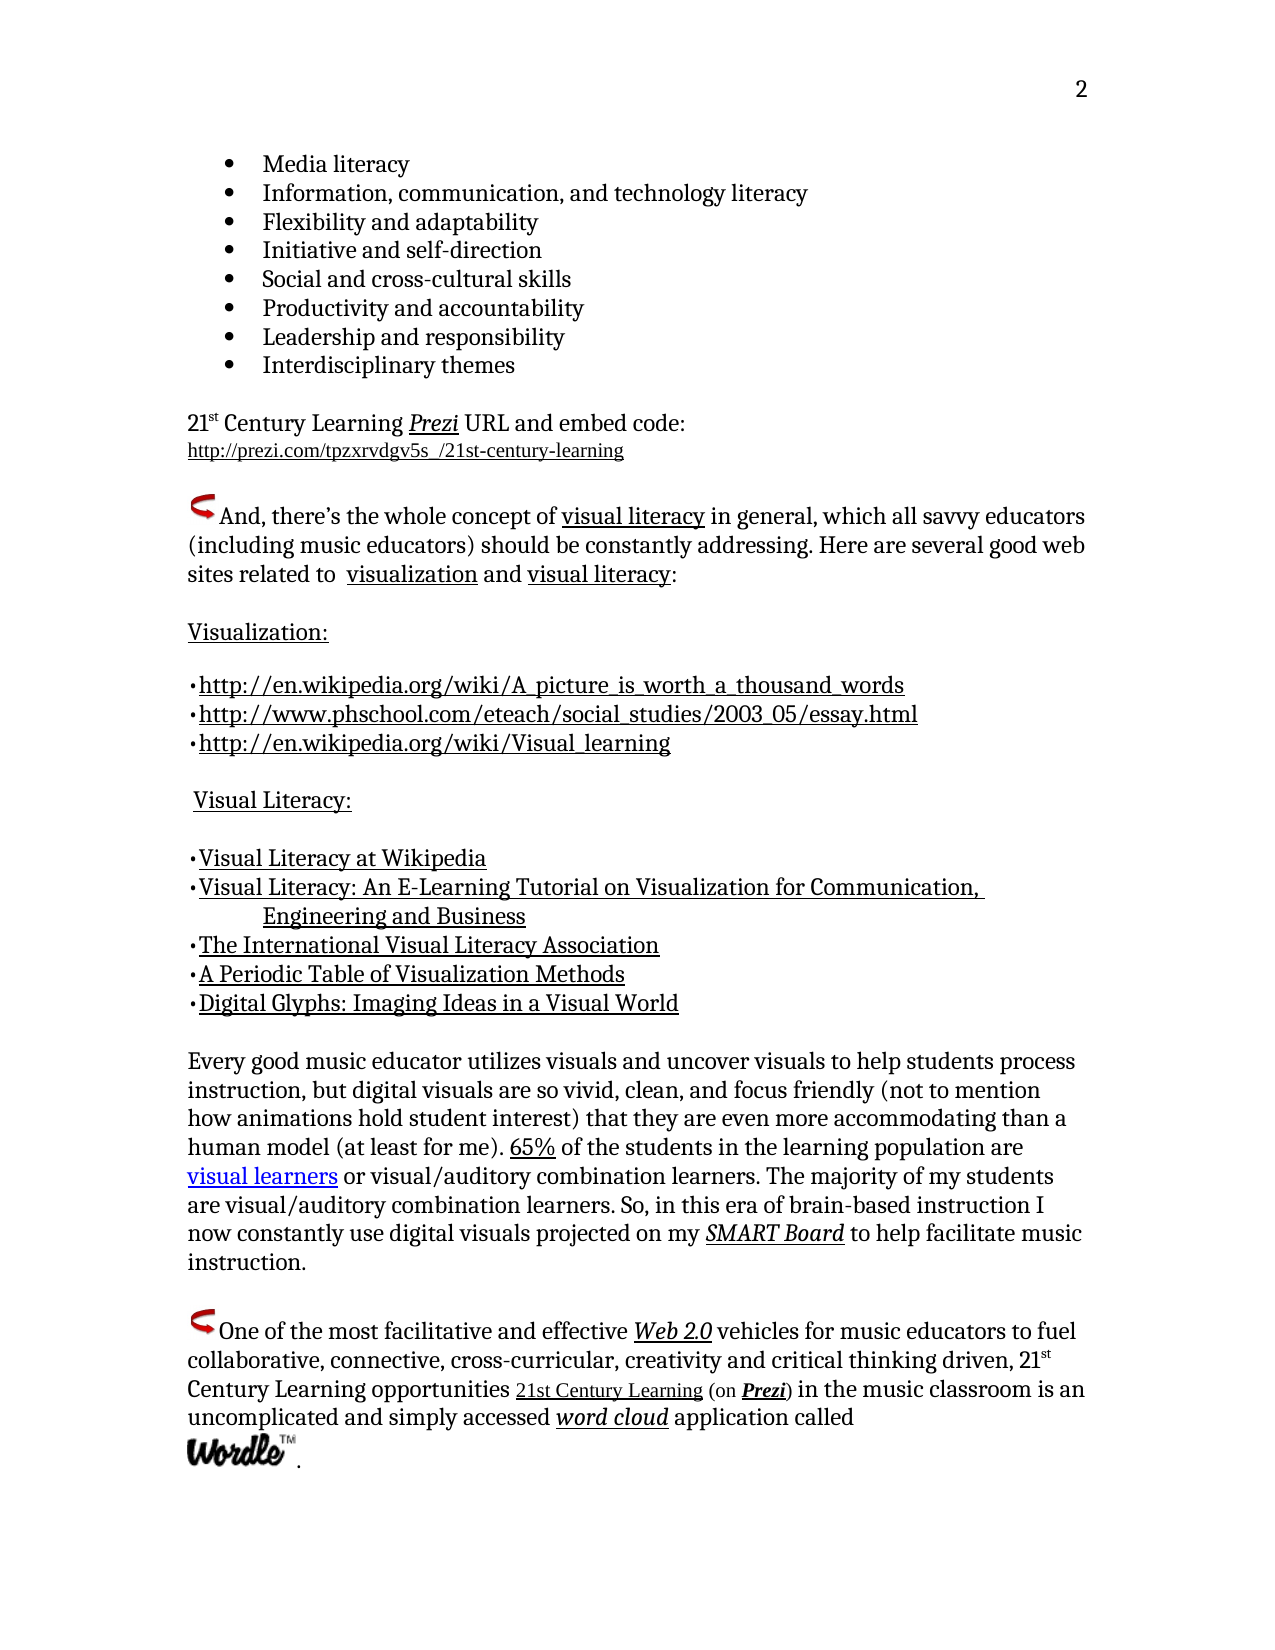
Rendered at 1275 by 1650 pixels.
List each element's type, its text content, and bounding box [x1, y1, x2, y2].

picture [187, 490, 219, 525]
list Productivity and accountability [225, 294, 1087, 322]
text •Visual Literacy at Wikipedia [187, 844, 1087, 873]
list Initiative and self-direction [225, 236, 1087, 265]
list Social and cross-cultural skills [225, 265, 1087, 294]
text 21st Century Learning Prezi URL and embed code: [187, 409, 1087, 437]
list Leadership and responsibility [225, 322, 1087, 351]
list Flexibility and adaptability [225, 207, 1087, 236]
text Visual Literacy: [187, 786, 1087, 815]
text Visualization: [187, 617, 1087, 670]
picture [187, 1305, 219, 1340]
text •http://www.phschool.com/eteach/social_studies/2003_05/essay.html [187, 699, 1087, 728]
text •Digital Glyphs: Imaging Ideas in a Visual World [187, 989, 1087, 1018]
text •Visual Literacy: An E-Learning Tutorial on Visualization for Communication, Engineering and Business [187, 873, 1087, 931]
list Media literacy [225, 150, 1087, 179]
list Information, communication, and technology literacy [225, 179, 1087, 207]
text Every good music educator utilizes visuals and uncover visuals to help students process instruction, but digital visuals are so vivid, clean, and focus friendly (not to mention how animations hold student interest) that they are even more accommodating than a human model (at least for me). 65% of the students in the learning population are visual learners or visual/auditory combination learners. The majority of my students are visual/auditory combination learners. So, in this era of brain-based instruction I now constantly use digital visuals projected on my SMART Board to help facilitate music instruction. [187, 1047, 1087, 1277]
list Interdisciplinary themes [225, 351, 1087, 380]
text •http://en.wikipedia.org/wiki/A_picture_is_worth_a_thousand_words [187, 671, 1087, 699]
text •http://en.wikipedia.org/wiki/Visual_learning [187, 728, 1087, 757]
text •The International Visual Literacy Association [187, 931, 1087, 960]
picture [187, 1432, 296, 1468]
text . [187, 1432, 1087, 1474]
text http://prezi.com/tpzxrvdgv5s_/21st-century-learning [187, 438, 1087, 462]
text One of the most facilitative and effective Web 2.0 vehicles for music educators to fuel collaborative, connective, cross-curricular, creativity and critical thinking driven, 21st Century Learning opportunities 21st Century Learning (on Prezi) in the music classroom is an uncomplicated and simply accessed word cloud application called [187, 1306, 1087, 1432]
text And, there’s the whole concept of visual literacy in general, which all savvy educators (including music educators) should be constantly addressing. Here are several good web sites related to visualization and visual literacy: [187, 491, 1087, 588]
text •A Periodic Table of Visualization Methods [187, 960, 1087, 989]
